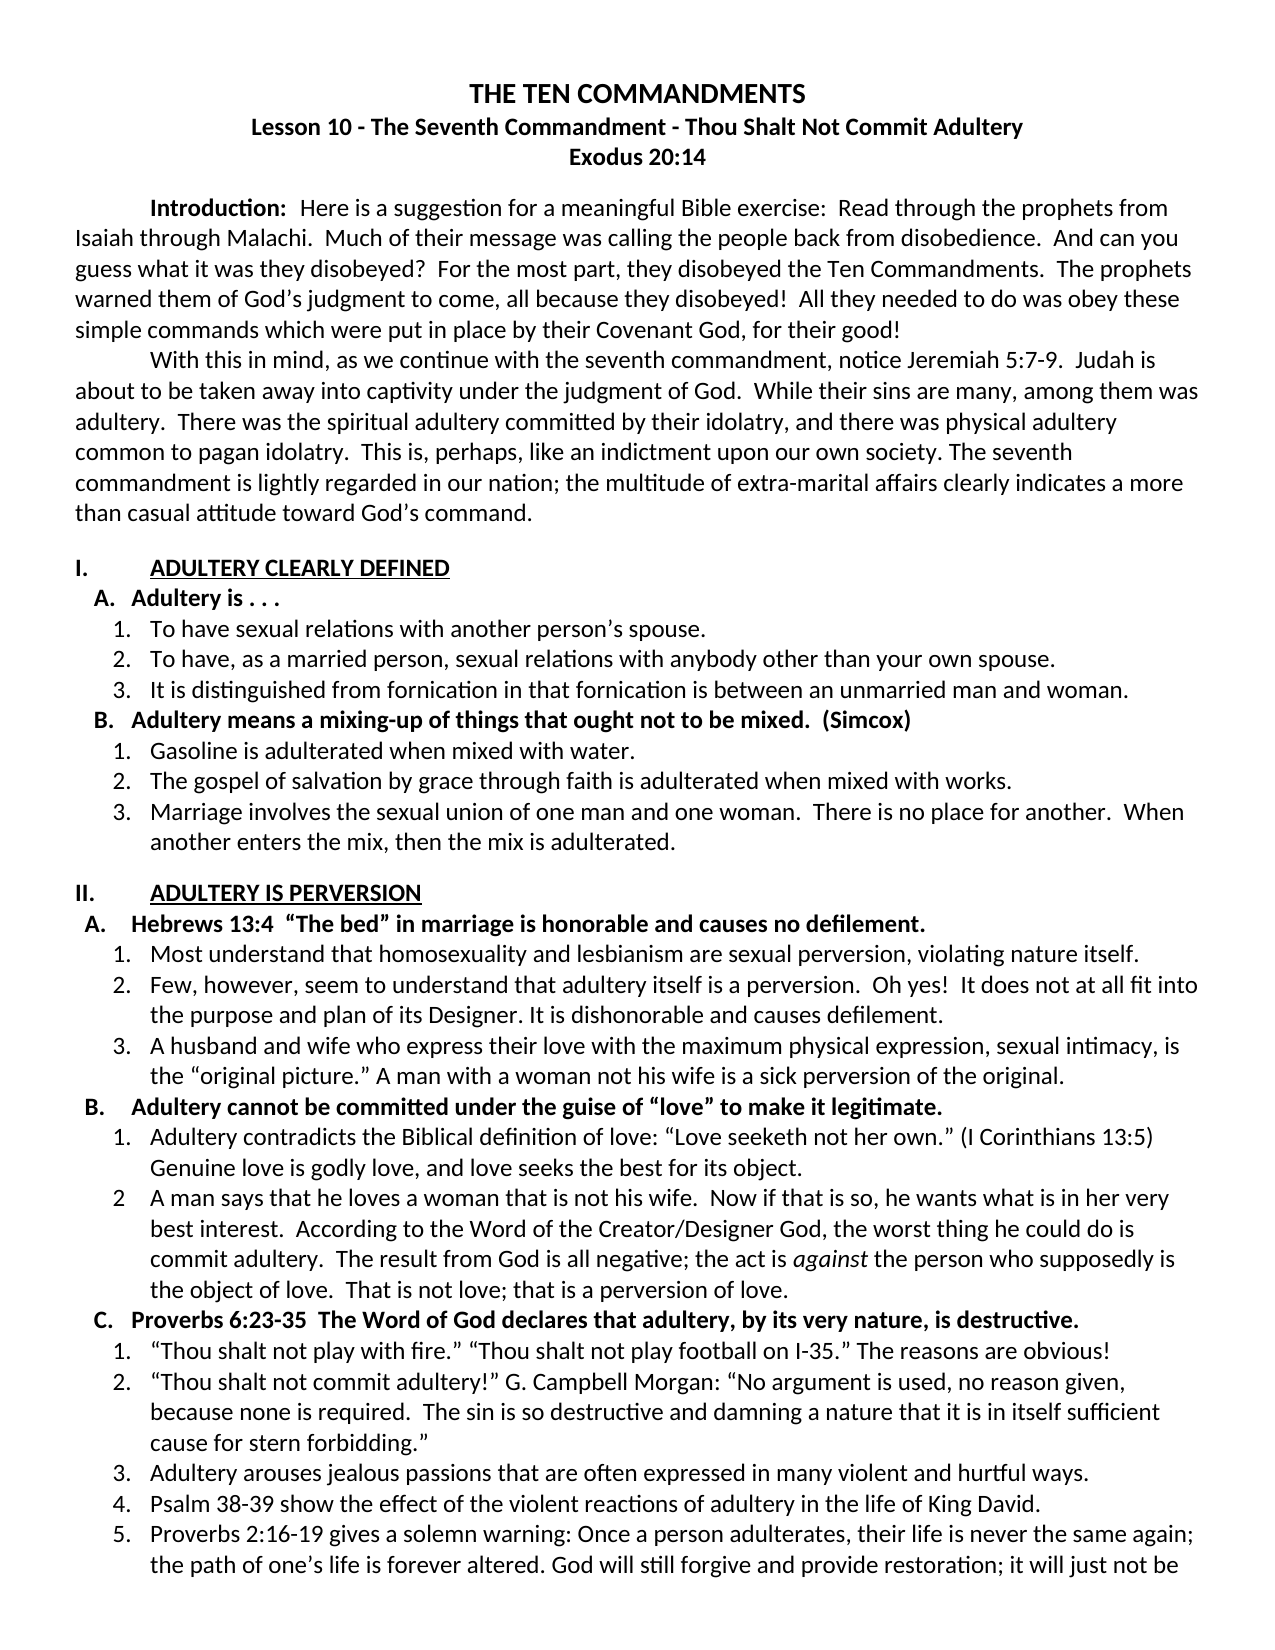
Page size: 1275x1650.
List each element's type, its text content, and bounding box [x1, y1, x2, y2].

text I. ADULTERY CLEARLY DEFINED [75, 552, 1200, 582]
text 2 A man says that he loves a woman that is not his wife. Now if that is so, he wants what is in her very best interest. According to the Word of the Creator/Designer God, the worst thing he could do is commit adultery. The result from God is all negative; the act is against the person who supposedly is the object of love. That is not love; that is a perversion of love. [112, 1182, 1200, 1304]
text 3. A husband and wife who express their love with the maximum physical expression, sexual intimacy, is the “original picture.” A man with a woman not his wife is a sick perversion of the original. [112, 1030, 1200, 1091]
text B. Adultery means a mixing-up of things that ought not to be mixed. (Simcox) [94, 704, 1200, 735]
text 1. Most understand that homosexuality and lesbianism are sexual perversion, violating nature itself. [112, 938, 1200, 969]
text THE TEN COMMANDMENTS [75, 75, 1200, 111]
text 1. “Thou shalt not play with fire.” “Thou shalt not play football on I-35.” The reasons are obvious! [112, 1335, 1200, 1366]
text A. Hebrews 13:4 “The bed” in marriage is honorable and causes no defilement. [84, 908, 1200, 938]
list It is distinguished from fornication in that fornication is between an unmarried man and woman. [112, 674, 1200, 704]
text A. Adultery is . . . [94, 582, 1200, 613]
text II. ADULTERY IS PERVERSION [75, 877, 1200, 908]
text 3. Adultery arouses jealous passions that are often expressed in many violent and hurtful ways. [112, 1457, 1200, 1488]
text Exodus 20:14 [75, 141, 1200, 172]
text 4. Psalm 38-39 show the effect of the violent reactions of adultery in the life of King David. [112, 1488, 1200, 1518]
text With this in mind, as we continue with the seventh commandment, notice Jeremiah 5:7-9. Judah is about to be taken away into captivity under the judgment of God. While their sins are many, among them was adultery. There was the spiritual adultery committed by their idolatry, and there was physical adultery common to pagan idolatry. This is, perhaps, like an indictment upon our own society. The seventh commandment is lightly regarded in our nation; the multitude of extra-marital affairs clearly indicates a more than casual attitude toward God’s command. [75, 344, 1200, 528]
text 2. “Thou shalt not commit adultery!” G. Campbell Morgan: “No argument is used, no reason given, because none is required. The sin is so destructive and damning a nature that it is in itself sufficient cause for stern forbidding.” [112, 1366, 1200, 1457]
text 3. Marriage involves the sexual union of one man and one woman. There is no place for another. When another enters the mix, then the mix is adulterated. [112, 796, 1219, 857]
text 2. Few, however, seem to understand that adultery itself is a perversion. Oh yes! It does not at all fit into the purpose and plan of its Designer. It is dishonorable and causes defilement. [112, 969, 1200, 1030]
text 1. Adultery contradicts the Biblical definition of love: “Love seeketh not her own.” (I Corinthians 13:5) Genuine love is godly love, and love seeks the best for its object. [112, 1121, 1200, 1182]
text 2. The gospel of salvation by grace through faith is adulterated when mixed with works. [112, 765, 1200, 796]
text C. Proverbs 6:23-35 The Word of God declares that adultery, by its very nature, is destructive. [94, 1304, 1200, 1335]
list To have sexual relations with another person’s spouse. [112, 613, 1200, 643]
text B. Adultery cannot be committed under the guise of “love” to make it legitimate. [84, 1091, 1200, 1121]
subtitle Lesson 10 - The Seventh Commandment - Thou Shalt Not Commit Adultery [75, 111, 1200, 141]
list To have, as a married person, sexual relations with anybody other than your own spouse. [112, 643, 1200, 674]
text 1. Gasoline is adulterated when mixed with water. [112, 735, 1200, 765]
text Introduction: Here is a suggestion for a meaningful Bible exercise: Read through the prophets from Isaiah through Malachi. Much of their message was calling the people back from disobedience. And can you guess what it was they disobeyed? For the most part, they disobeyed the Ten Commandments. The prophets warned them of God’s judgment to come, all because they disobeyed! All they needed to do was obey these simple commands which were put in place by their Covenant God, for their good! [75, 192, 1200, 344]
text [112, 1518, 1200, 1579]
